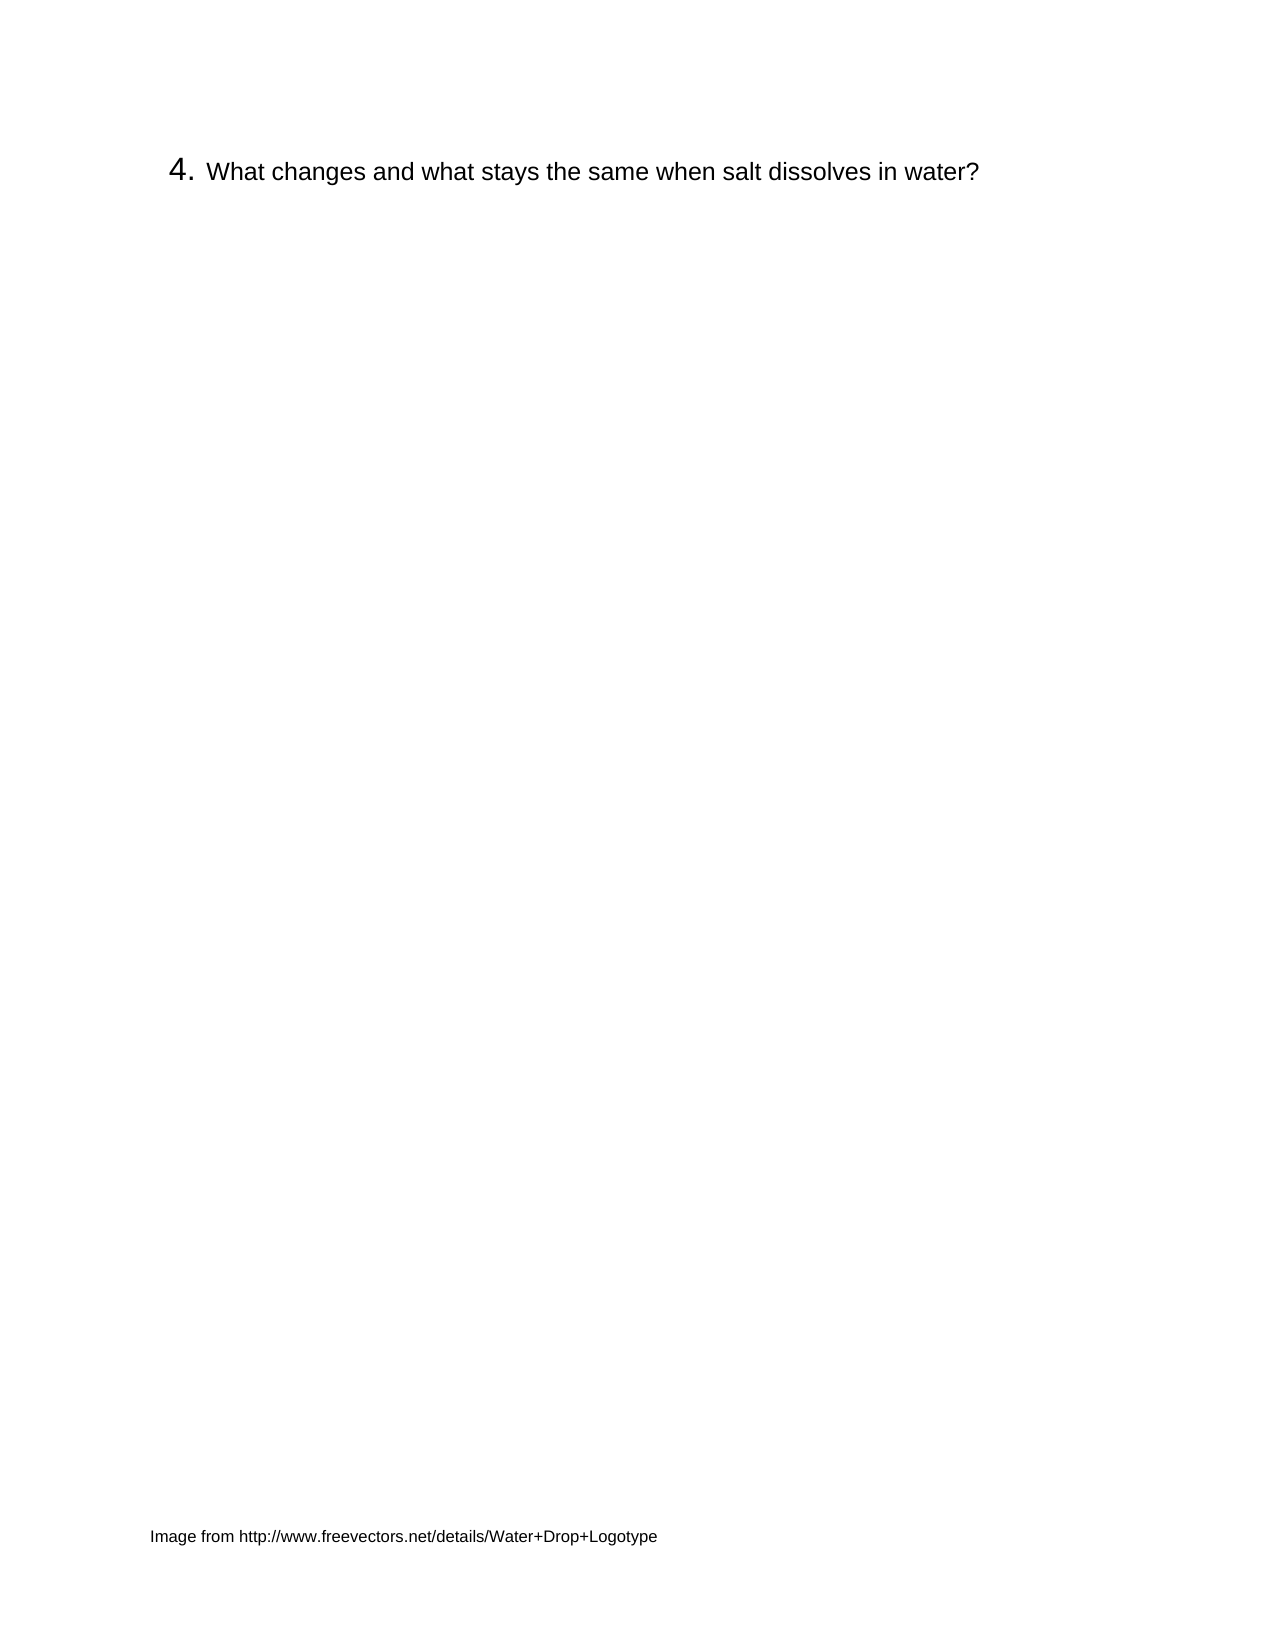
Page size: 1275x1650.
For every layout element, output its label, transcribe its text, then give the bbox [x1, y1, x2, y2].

list What changes and what stays the same when salt dissolves in water? [169, 150, 1125, 187]
